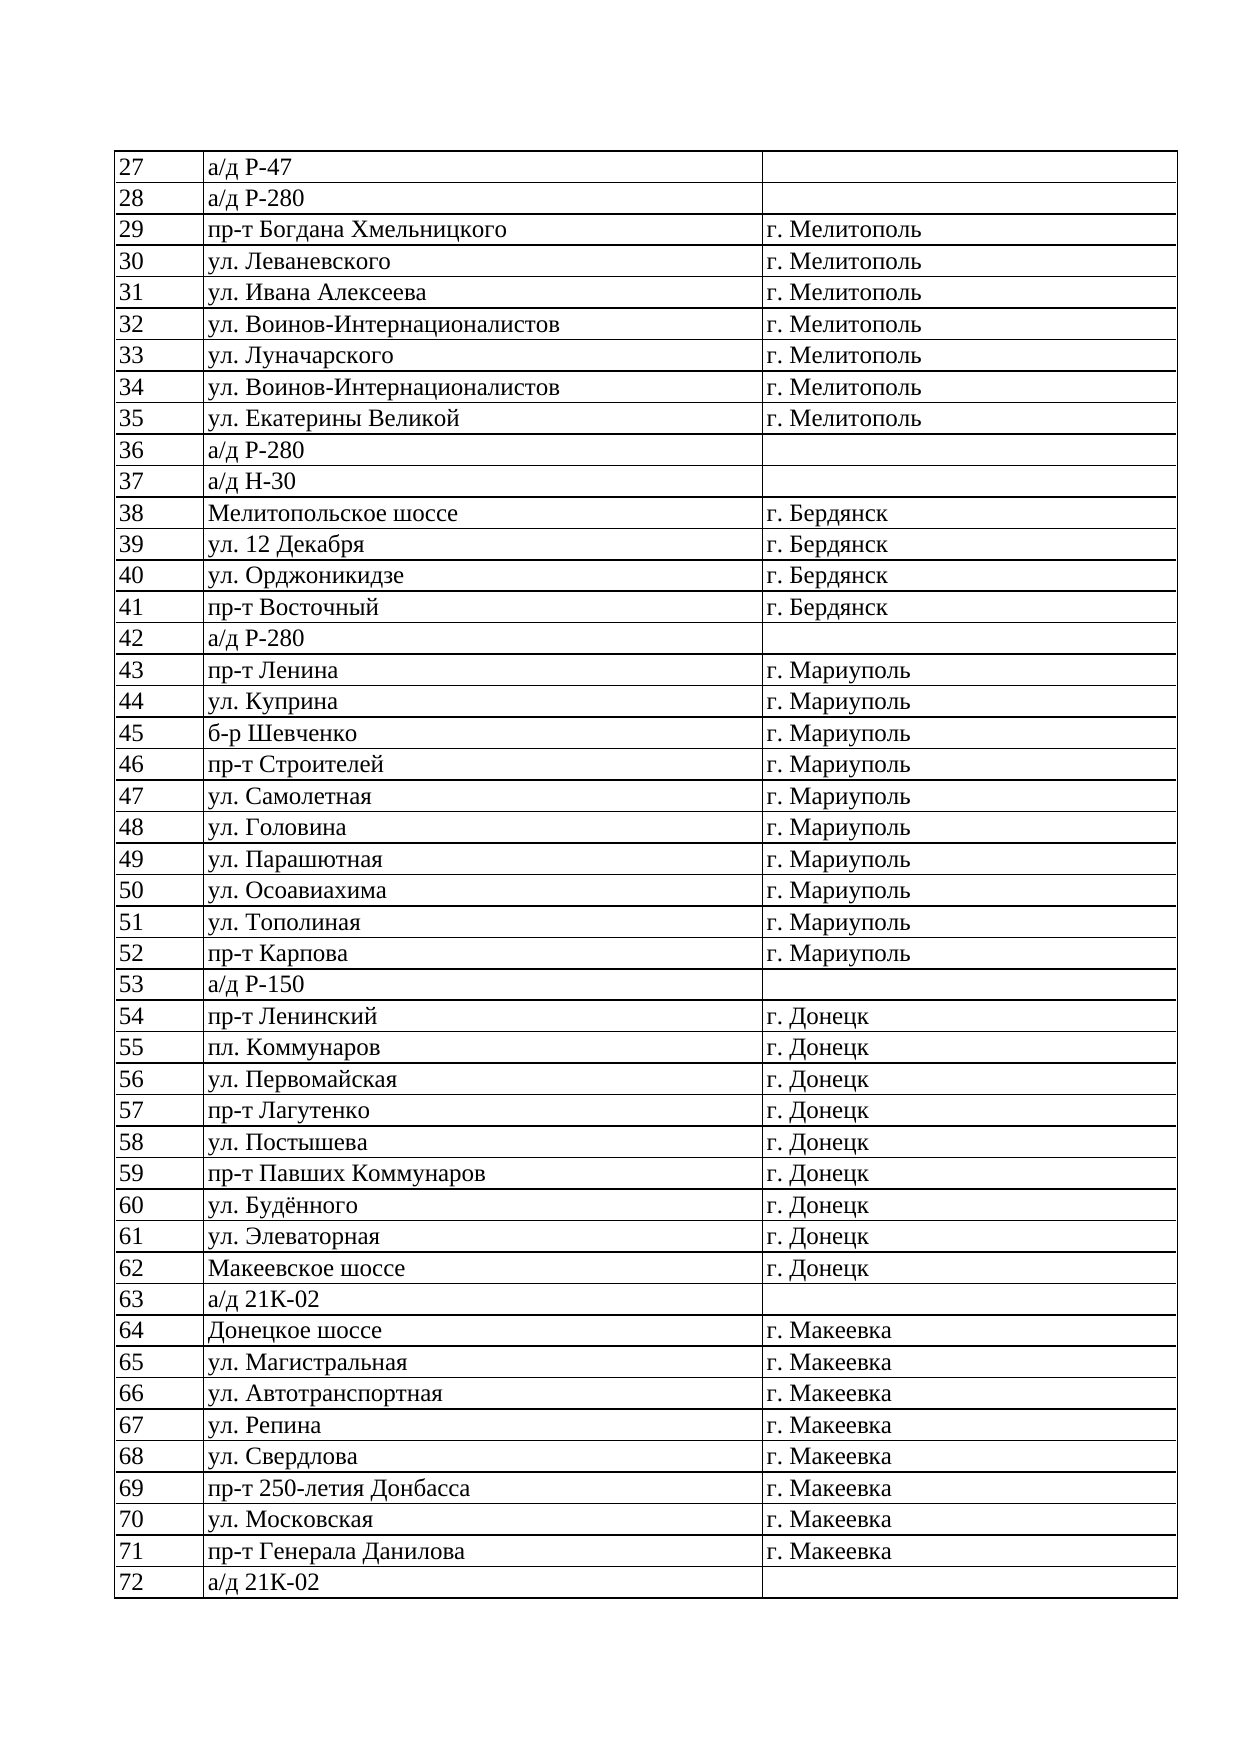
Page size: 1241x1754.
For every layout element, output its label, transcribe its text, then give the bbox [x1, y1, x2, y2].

table_cell г. Макеевка [763, 1377, 1177, 1408]
table_cell ул. Орджоникидзе [204, 561, 762, 590]
table_cell г. Мелитополь [763, 339, 1177, 370]
table_cell 63 [115, 1284, 203, 1314]
table_cell г. Мариуполь [763, 748, 1177, 779]
table_cell [763, 968, 1177, 999]
table_cell г. Мелитополь [763, 213, 1177, 244]
table_cell пр-т Карпова [204, 938, 762, 968]
table_cell г. Макеевка [763, 1314, 1177, 1345]
table_cell ул. Парашютная [204, 844, 762, 873]
table_cell 35 [115, 403, 203, 433]
table_cell а/д 21К-02 [204, 1284, 762, 1314]
table_cell пр-т Павших Коммунаров [204, 1158, 762, 1188]
table_cell ул. Куприна [204, 686, 762, 716]
table_cell пр-т 250-летия Донбасса [204, 1473, 762, 1503]
table_cell Донецкое шоссе [204, 1316, 762, 1345]
table_cell 47 [115, 780, 203, 811]
table_cell 50 [115, 875, 203, 905]
table_cell 65 [115, 1346, 203, 1377]
table_cell г. Мариуполь [763, 653, 1177, 685]
table_cell г. Бердянск [763, 590, 1177, 622]
table_cell 36 [115, 434, 203, 464]
table_cell г. Макеевка [763, 1503, 1177, 1534]
table_cell 72 [115, 1567, 203, 1597]
table_cell 33 [115, 340, 203, 370]
table_cell Макеевское шоссе [204, 1253, 762, 1282]
table_cell г. Донецк [763, 1094, 1177, 1125]
table_cell 48 [115, 812, 203, 842]
table_cell ул. Головина [204, 812, 762, 842]
table_cell 64 [115, 1315, 203, 1345]
table_cell Мелитопольское шоссе [204, 498, 762, 527]
table_cell пл. Коммунаров [204, 1032, 762, 1062]
table_cell ул. Магистральная [204, 1347, 762, 1377]
table_cell пр-т Восточный [204, 592, 762, 622]
table_cell г. Донецк [763, 1125, 1177, 1157]
table_cell г. Мариуполь [763, 685, 1177, 716]
table_cell 27 [115, 152, 203, 181]
table_cell 55 [115, 1032, 203, 1062]
table_cell г. Донецк [763, 1062, 1177, 1094]
table_cell ул. Тополиная [204, 907, 762, 936]
table_cell 39 [115, 529, 203, 559]
table_cell ул. Автотранспортная [204, 1378, 762, 1408]
table_cell г. Макеевка [763, 1408, 1177, 1440]
table_cell ул. Воинов-Интернационалистов [204, 309, 762, 339]
table_cell а/д Р-47 [204, 152, 762, 181]
table_cell пр-т Богдана Хмельницкого [204, 215, 762, 244]
table_cell 69 [115, 1472, 203, 1503]
table_cell г. Мелитополь [763, 276, 1177, 307]
table_cell г. Мариуполь [763, 811, 1177, 842]
table_cell ул. Постышева [204, 1127, 762, 1157]
table_cell г. Мариуполь [763, 779, 1177, 811]
table_cell 51 [115, 906, 203, 936]
table_cell г. Макеевка [763, 1471, 1177, 1503]
table_cell а/д 21К-02 [204, 1567, 762, 1597]
table_cell 71 [115, 1535, 203, 1566]
table_cell ул. Первомайская [204, 1064, 762, 1094]
table_cell пр-т Лагутенко [204, 1095, 762, 1125]
table_cell ул. 12 Декабря [204, 529, 762, 559]
table_cell г. Макеевка [763, 1534, 1177, 1566]
table_cell ул. Екатерины Великой [204, 403, 762, 433]
table_cell [763, 622, 1177, 653]
table_cell ул. Воинов-Интернационалистов [204, 372, 762, 402]
table_cell г. Донецк [763, 1031, 1177, 1062]
table_cell [763, 152, 1177, 181]
table_cell 66 [115, 1378, 203, 1408]
table_cell а/д Р-280 [204, 435, 762, 464]
table_cell 70 [115, 1504, 203, 1534]
table_cell г. Бердянск [763, 496, 1177, 527]
table_cell пр-т Ленинский [204, 1001, 762, 1031]
table_cell пр-т Строителей [204, 749, 762, 779]
table_cell 34 [115, 371, 203, 402]
table_cell ул. Будённого [204, 1190, 762, 1219]
table_cell [763, 433, 1177, 464]
table_cell 62 [115, 1252, 203, 1282]
table_cell б-р Шевченко [204, 718, 762, 748]
table_cell 42 [115, 623, 203, 653]
table_cell 60 [115, 1189, 203, 1219]
table_cell 56 [115, 1063, 203, 1094]
table_cell 43 [115, 654, 203, 685]
table_cell г. Бердянск [763, 559, 1177, 590]
table_cell г. Мариуполь [763, 874, 1177, 905]
table_cell [763, 1566, 1177, 1597]
table_cell г. Мелитополь [763, 402, 1177, 433]
table_cell 54 [115, 1000, 203, 1031]
table_cell ул. Луначарского [204, 340, 762, 370]
table_cell пр-т Ленина [204, 655, 762, 685]
table_cell 32 [115, 308, 203, 339]
table_cell а/д Н-30 [204, 466, 762, 496]
table_cell 46 [115, 749, 203, 779]
table_cell г. Донецк [763, 1188, 1177, 1219]
table_cell 44 [115, 686, 203, 716]
table_cell [763, 1283, 1177, 1314]
table_cell 49 [115, 843, 203, 873]
table_cell г. Мариуполь [763, 905, 1177, 936]
table_cell г. Мариуполь [763, 842, 1177, 873]
table_cell 38 [115, 497, 203, 527]
table_cell ул. Ивана Алексеева [204, 277, 762, 307]
table_cell г. Донецк [763, 1157, 1177, 1188]
table_cell 41 [115, 591, 203, 622]
table_cell 29 [115, 214, 203, 244]
table_cell 30 [115, 245, 203, 276]
table_cell 45 [115, 717, 203, 748]
table_cell а/д Р-150 [204, 970, 762, 999]
table_cell г. Мариуполь [763, 936, 1177, 968]
table_cell 58 [115, 1126, 203, 1157]
table_cell г. Донецк [763, 1251, 1177, 1282]
table_cell ул. Самолетная [204, 781, 762, 811]
table_cell 31 [115, 277, 203, 307]
table_cell г. Донецк [763, 1220, 1177, 1251]
table_cell г. Макеевка [763, 1440, 1177, 1471]
table_cell [763, 181, 1177, 213]
table_cell 59 [115, 1158, 203, 1188]
table_cell пр-т Генерала Данилова [204, 1536, 762, 1566]
table_cell а/д Р-280 [204, 623, 762, 653]
table_cell 28 [115, 183, 203, 213]
table_cell ул. Свердлова [204, 1441, 762, 1471]
table_cell а/д Р-280 [204, 183, 762, 213]
table_cell 37 [115, 466, 203, 496]
table_cell ул. Элеваторная [204, 1221, 762, 1251]
table_cell г. Мариуполь [763, 716, 1177, 748]
table_cell г. Мелитополь [763, 307, 1177, 339]
table_cell г. Мелитополь [763, 370, 1177, 402]
table_cell г. Бердянск [763, 528, 1177, 559]
table_cell ул. Леваневского [204, 246, 762, 276]
table_cell ул. Московская [204, 1504, 762, 1534]
table_cell [763, 465, 1177, 496]
table_cell ул. Осоавиахима [204, 875, 762, 905]
table_cell ул. Репина [204, 1410, 762, 1440]
table_cell г. Макеевка [763, 1345, 1177, 1377]
table_cell 68 [115, 1441, 203, 1471]
table_cell 57 [115, 1095, 203, 1125]
table_cell г. Мелитополь [763, 244, 1177, 276]
table_cell г. Донецк [763, 999, 1177, 1031]
table_cell 61 [115, 1221, 203, 1251]
table_cell 67 [115, 1409, 203, 1440]
table_cell 52 [115, 938, 203, 968]
table_cell 53 [115, 969, 203, 999]
table_cell 40 [115, 560, 203, 590]
